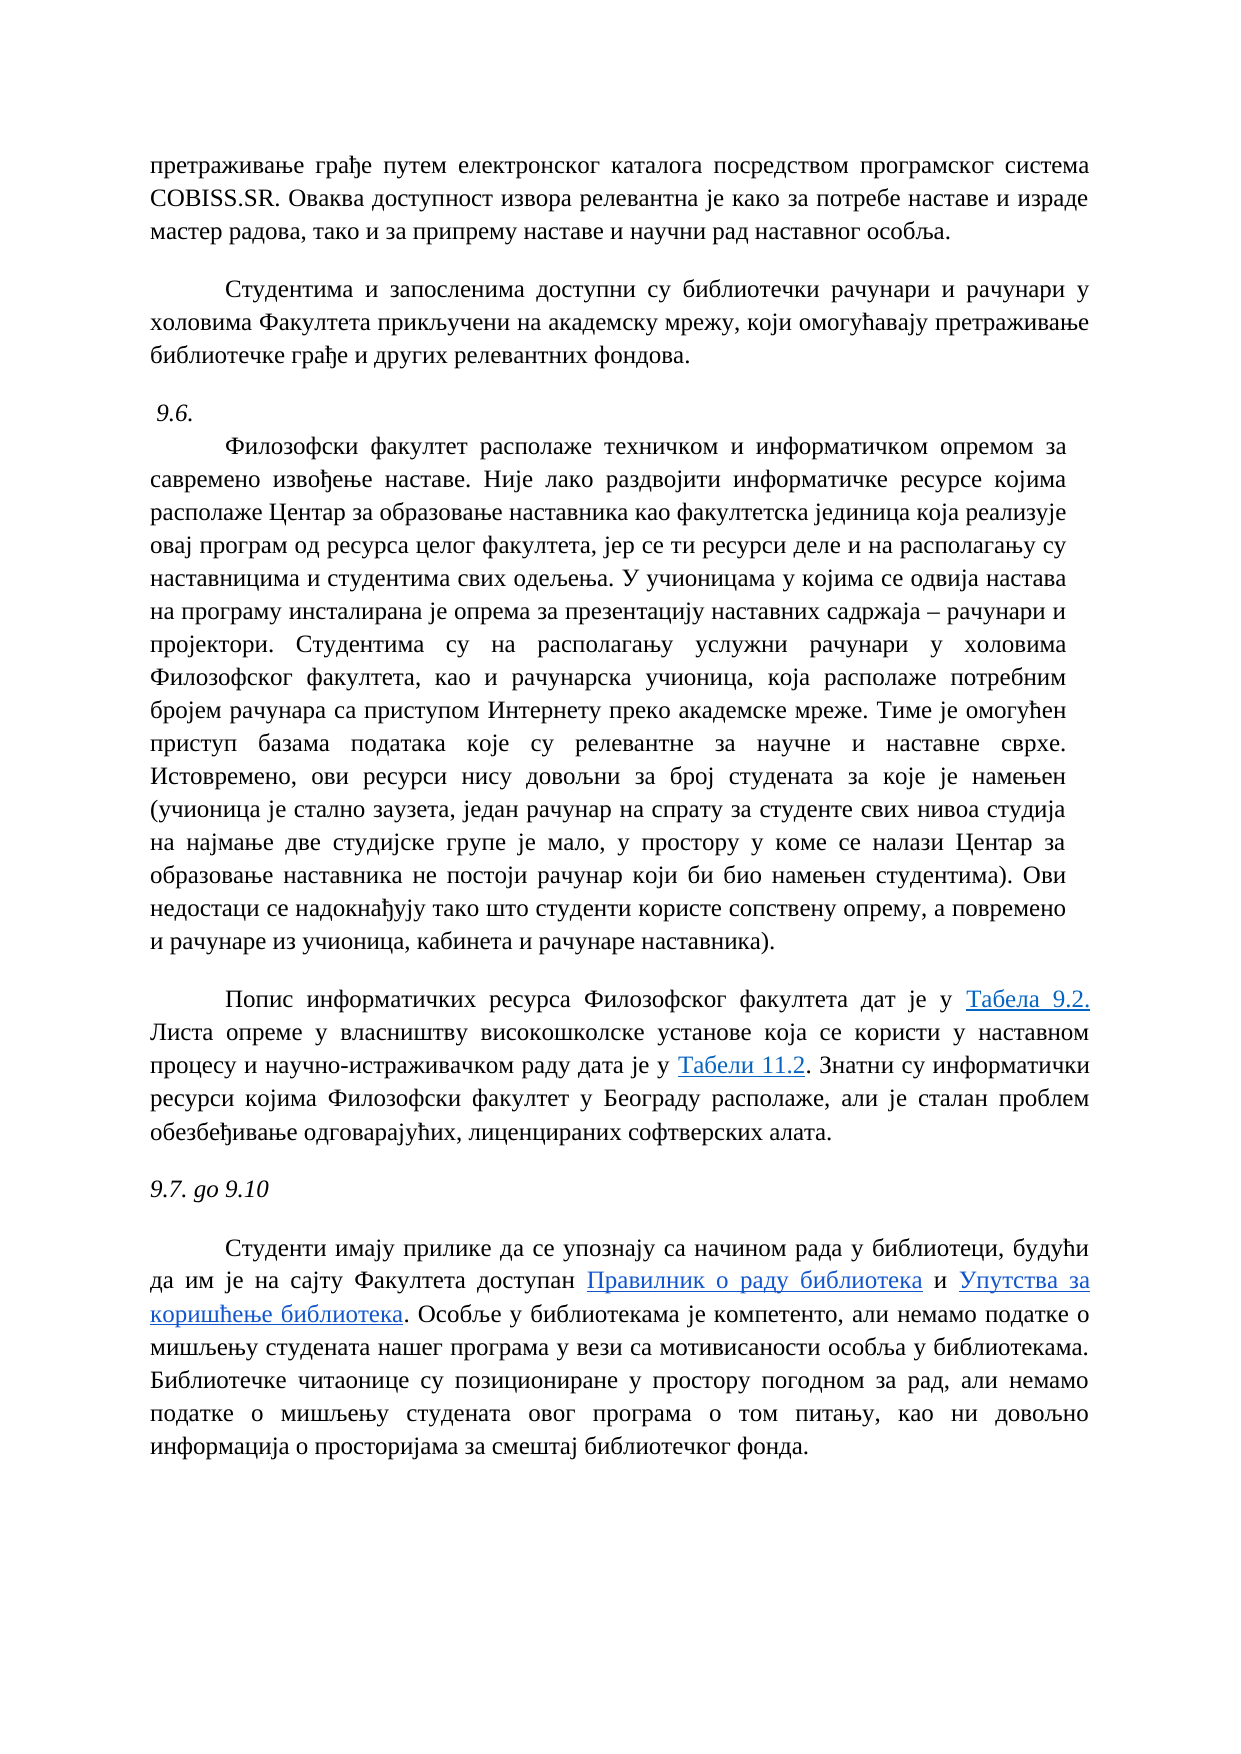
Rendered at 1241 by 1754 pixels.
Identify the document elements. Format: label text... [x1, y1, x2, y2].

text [150, 150, 1090, 245]
text Студентима и запосленима доступни су библиотечки рачунари и рачунари у холовима Факултета прикључени на академску мрежу, који омогућавају претраживање библиотечке грађе и других релевантних фондова. [150, 274, 1090, 369]
text 9.6. [150, 398, 1090, 427]
text Филозофски факултет располаже техничком и информатичком опремом за савремено извођење наставе. Није лако раздвојити информатичке ресурсе којима располаже Центар за образовање наставника као факултетска јединица која реализује овај програм од ресурса целог факултета, јер се ти ресурси деле и на располагању су наставницима и студентима свих одељења. У учионицама у којима се одвија настава на програму инсталирана је опрема за презентацију наставних садржаја – рачунари и пројектори. Студентима су на располагању услужни рачунари у холовима Филозофског факултета, као и рачунарска учионица, која располаже потребним бројем рачунара са приступом Интернету преко академске мреже. Тиме је омогућен приступ базама података које су релевантне за научне и наставне сврхе. Истовремено, ови ресурси нису довољни за број студената за које је намењен (учионица је стално заузета, један рачунар на спрату за студенте свих нивоа студија на најмање две студијске групе је мало, у простору у коме се налази Центар за образовање наставника не постоји рачунар који би био намењен студентима). Ови недостаци се надокнађују тако што студенти користе сопствену опрему, а повремено и рачунаре из учионица, кабинета и рачунаре наставника). [150, 431, 1067, 955]
text Попис информатичких ресурса Филозофског факултета дат је у Табела 9.2. Листа опреме у власништву високошколске установе која се користи у наставном процесу и научно-истраживачком раду дата је у Табели 11.2. Знатни су информатички ресурси којима Филозофски факултет у Београду располаже, али је сталан проблем обезбеђивање одговарајућих, лиценцираних софтверских алата. [150, 984, 1090, 1145]
text 9.7. до 9.10 [150, 1174, 1090, 1203]
text Студенти имају прилике да се упознају са начином рада у библиотеци, будући да им је на сајту Факултета доступан Правилник о раду библиотека и Упутства за коришћење библиотека. Особље у библиотекама је компетенто, али немамо податке о мишљењу студената нашег програма у вези са мотивисаности особља у библиотекама. Библиотечке читаонице су позициониране у простору погодном за рад, али немамо податке о мишљењу студената овог програма о том питању, као ни довољно информација о просторијама за смештај библиотечког фонда. [150, 1233, 1090, 1459]
